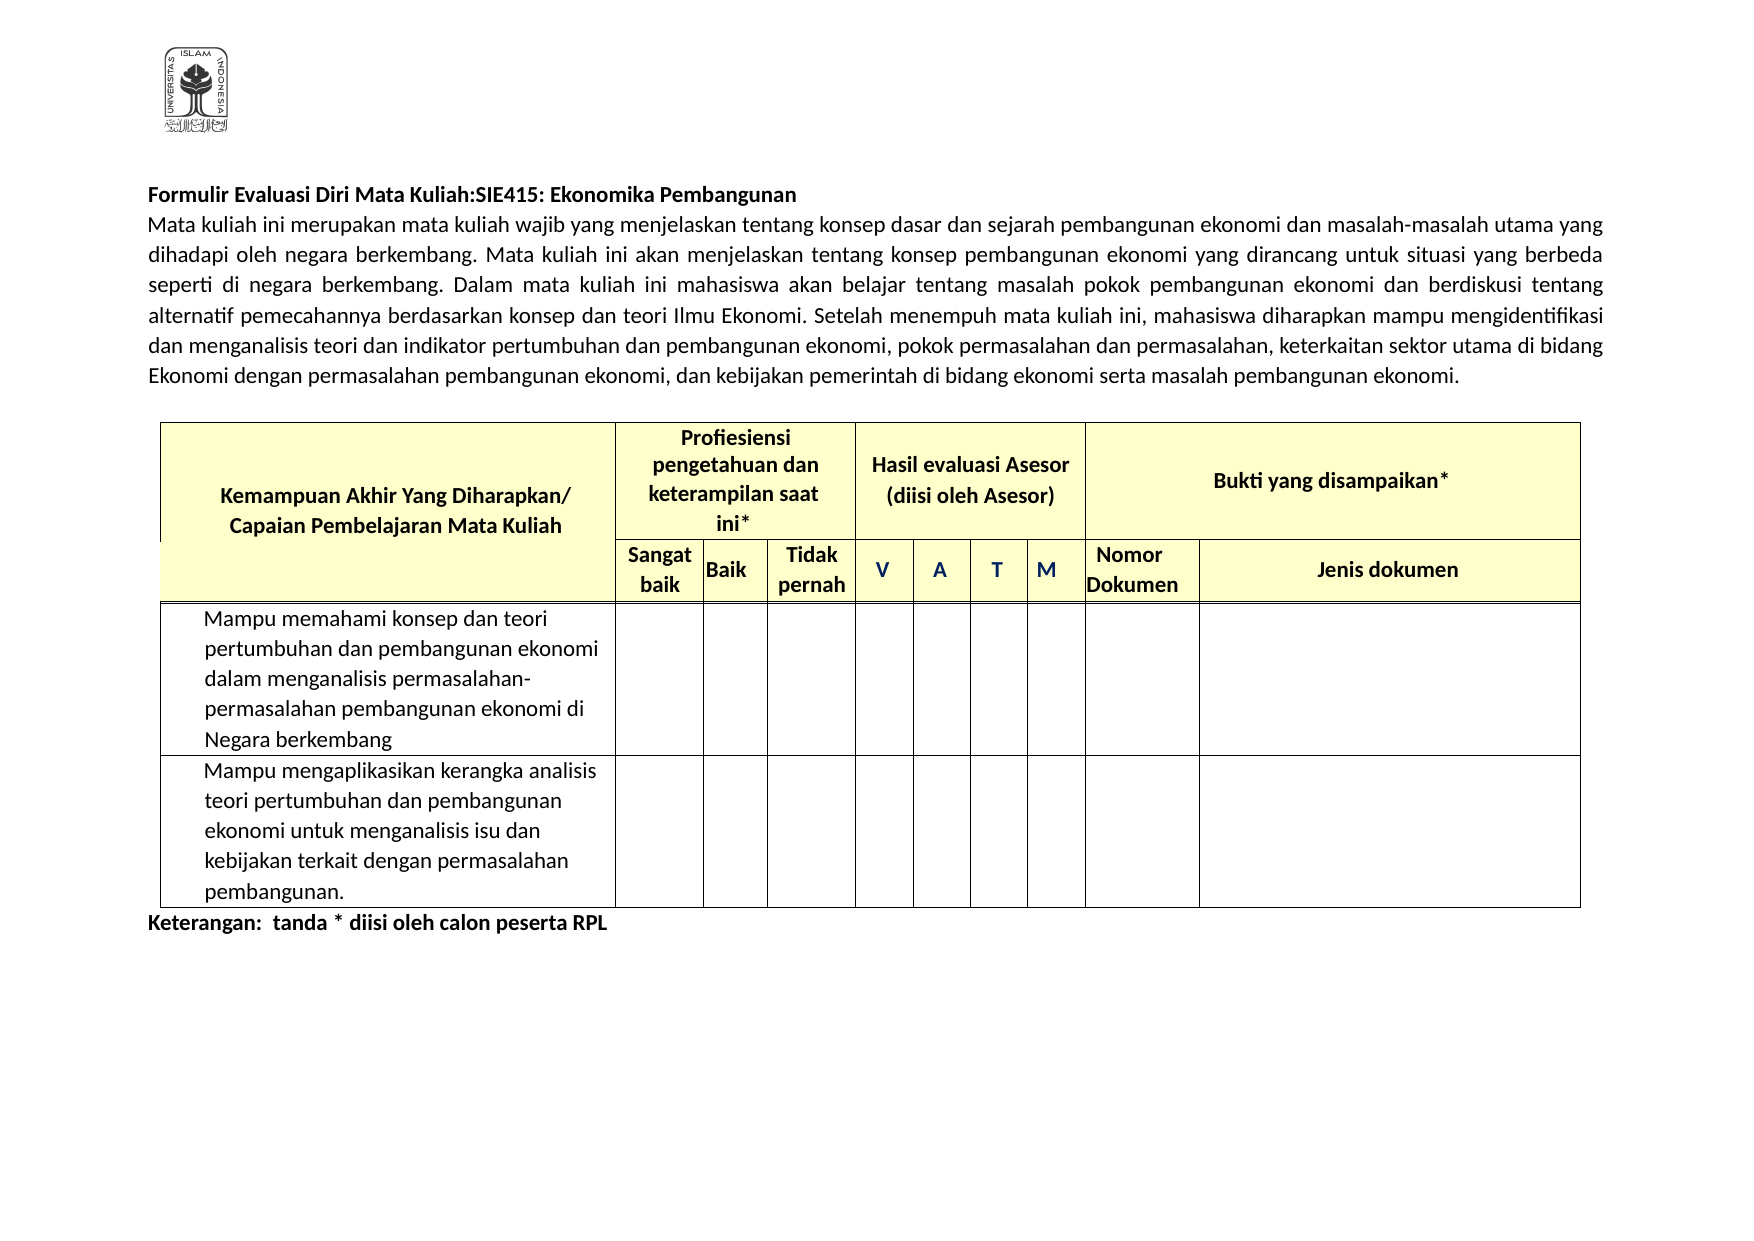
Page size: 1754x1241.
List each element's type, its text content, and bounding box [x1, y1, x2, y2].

table_cell [616, 756, 703, 907]
table_cell [768, 756, 855, 907]
table_cell [914, 756, 970, 907]
table_cell [1200, 756, 1580, 907]
table_cell M [1028, 540, 1085, 601]
table_cell [1086, 604, 1199, 755]
table_header Profiesiensi pengetahuan dan keterampilan saat ini* [616, 423, 855, 539]
table_cell Mampu mengaplikasikan kerangka analisis teori pertumbuhan dan pembangunan ekonomi untuk menganalisis isu dan kebijakan terkait dengan permasalahan pembangunan. [161, 756, 615, 907]
table_cell [971, 756, 1027, 907]
table_cell [616, 604, 703, 755]
table_cell Sangat baik [616, 540, 703, 601]
table_header [1086, 423, 1199, 539]
table_cell Tidak pernah [768, 540, 855, 601]
table_cell [971, 604, 1027, 755]
table_cell T [971, 540, 1027, 601]
table_cell A [914, 540, 970, 601]
table_cell [856, 604, 913, 755]
table_cell [768, 604, 855, 755]
text Keterangan: tanda * diisi oleh calon peserta RPL [148, 908, 1607, 936]
table_cell [704, 604, 767, 755]
table_cell V [856, 540, 913, 601]
table_header Bukti yang disampaikan* [1199, 423, 1580, 539]
table_cell [856, 756, 913, 907]
table_header Kemampuan Akhir Yang Diharapkan/ Capaian Pembelajaran Mata Kuliah [160, 423, 615, 601]
picture [147, 32, 245, 148]
table_cell [1028, 604, 1085, 755]
table_cell [1200, 604, 1580, 755]
table_cell [914, 604, 970, 755]
text Mata kuliah ini merupakan mata kuliah wajib yang menjelaskan tentang konsep dasar dan sejarah pembangunan ekonomi dan masalah-masalah utama yang dihadapi oleh negara berkembang. Mata kuliah ini akan menjelaskan tentang konsep pembangunan ekonomi yang dirancang untuk situasi yang berbeda seperti di negara berkembang. Dalam mata kuliah ini mahasiswa akan belajar tentang masalah pokok pembangunan ekonomi dan berdiskusi tentang alternatif pemecahannya berdasarkan konsep dan teori Ilmu Ekonomi. Setelah menempuh mata kuliah ini, mahasiswa diharapkan mampu mengidentifikasi dan menganalisis teori dan indikator pertumbuhan dan pembangunan ekonomi, pokok permasalahan dan permasalahan, keterkaitan sektor utama di bidang Ekonomi dengan permasalahan pembangunan ekonomi, dan kebijakan pemerintah di bidang ekonomi serta masalah pembangunan ekonomi. [147, 210, 1605, 389]
table_header Hasil evaluasi Asesor (diisi oleh Asesor) [856, 423, 1085, 539]
table_cell Jenis dokumen [1200, 540, 1580, 601]
table_cell Baik [704, 540, 767, 601]
table_cell Mampu memahami konsep dan teori pertumbuhan dan pembangunan ekonomi dalam menganalisis permasalahan-permasalahan pembangunan ekonomi di Negara berkembang [161, 604, 615, 755]
table_cell [704, 756, 767, 907]
text Formulir Evaluasi Diri Mata Kuliah:SIE415: Ekonomika Pembangunan [148, 180, 1607, 208]
table_cell [1086, 756, 1199, 907]
table_cell [1028, 756, 1085, 907]
table_cell Nomor Dokumen [1086, 540, 1199, 601]
